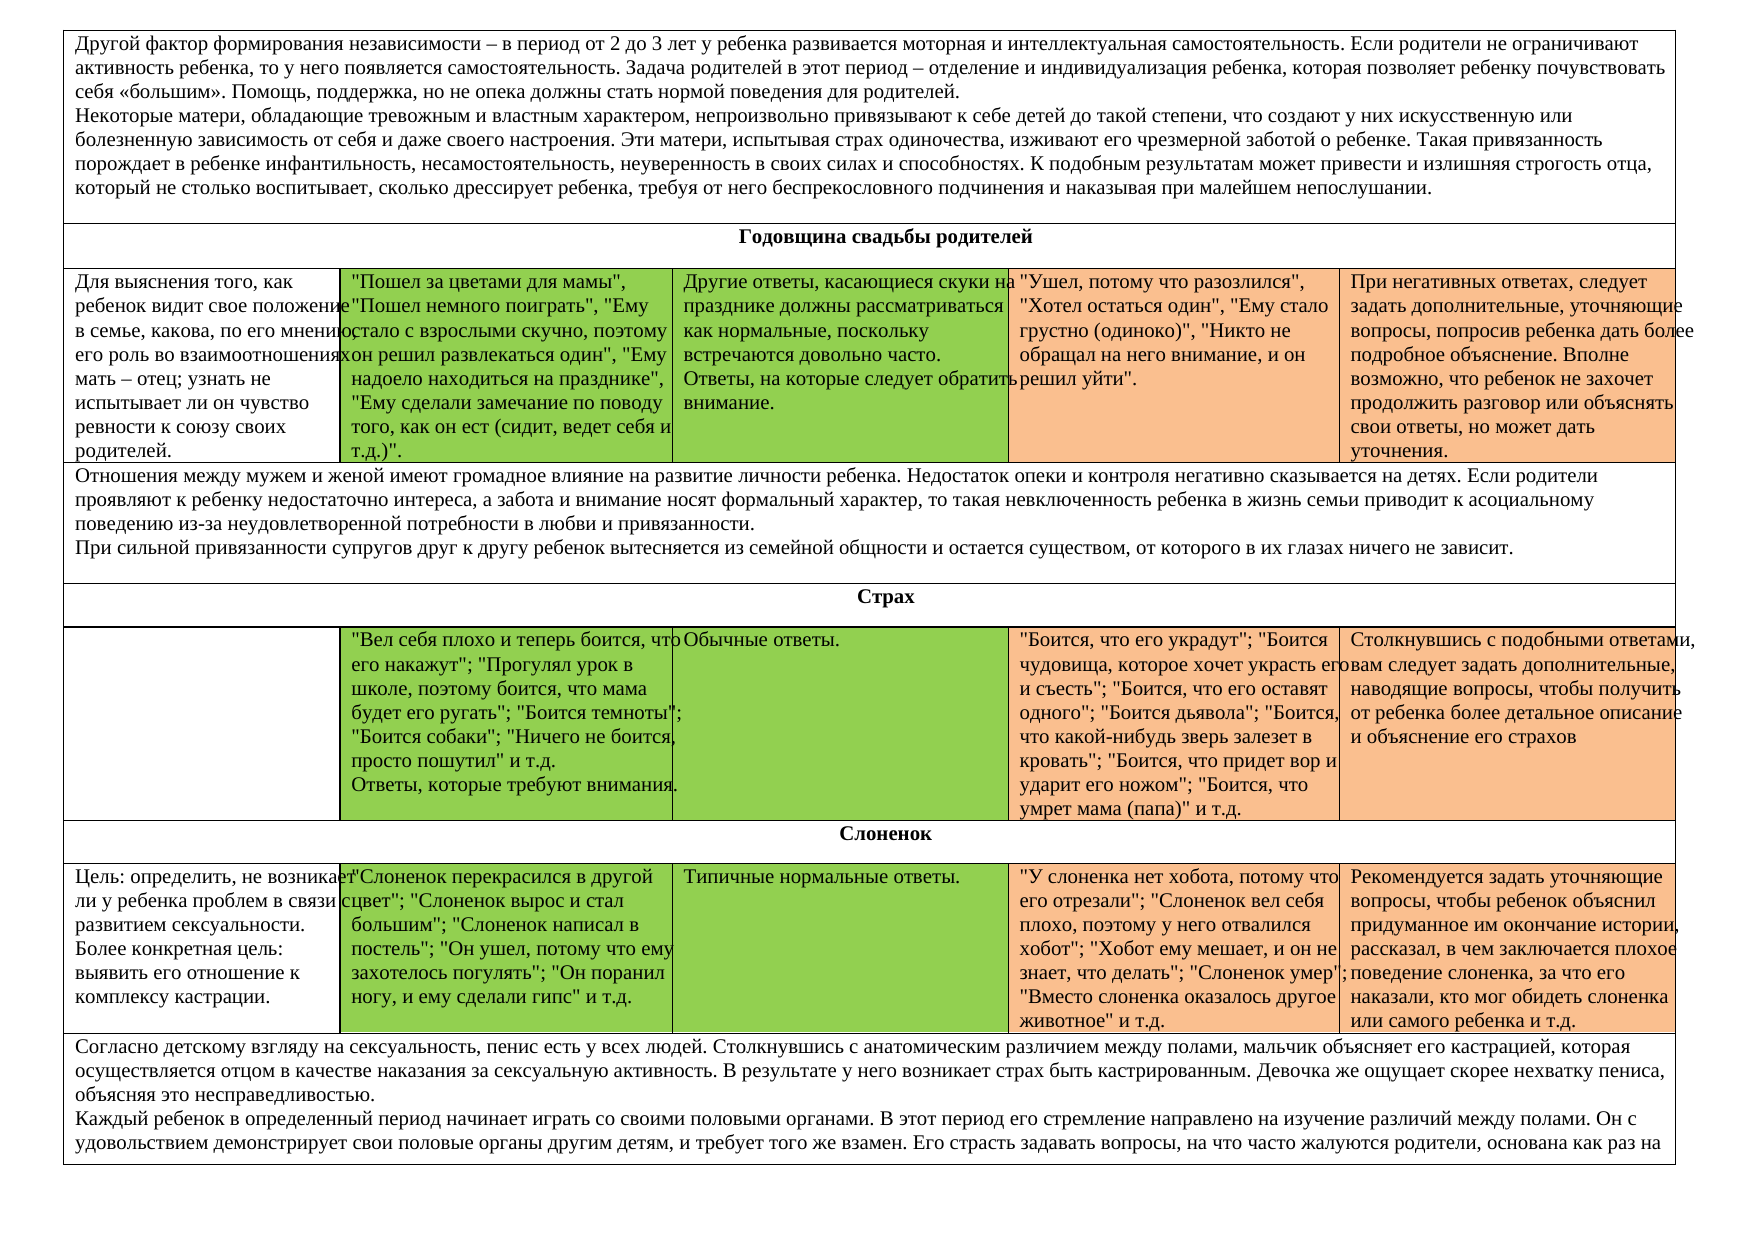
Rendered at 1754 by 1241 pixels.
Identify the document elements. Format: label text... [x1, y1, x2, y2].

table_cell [64, 31, 1675, 223]
table_cell "Вел себя плохо и теперь боится, что его накажут"; "Прогулял урок в школе, поэтому боится, что мама будет его ругать"; "Боится темноты"; "Боится собаки"; "Ничего не боится, просто пошутил" и т.д. Ответы, которые требуют внимания. [341, 628, 672, 820]
table_cell Другие ответы, касающиеся скуки на празднике должны рассматриваться как нормальные, поскольку встречаются довольно часто. Ответы, на которые следует обратить внимание. [673, 269, 1008, 462]
table_cell [64, 628, 339, 820]
table_cell "Слоненок перекрасился в другой цвет"; "Слоненок вырос и стал большим"; "Слоненок написал в постель"; "Он ушел, потому что ему захотелось погулять"; "Он поранил ногу, и ему сделали гипс" и т.д. [341, 864, 672, 1032]
table_cell Отношения между мужем и женой имеют громадное влияние на развитие личности ребенка. Недостаток опеки и контроля негативно сказывается на детях. Если родители проявляют к ребенку недостаточно интереса, а забота и внимание носят формальный характер, то такая невключенность ребенка в жизнь семьи приводит к асоциальному поведению из-за неудовлетворенной потребности в любви и привязанности. При сильной привязанности супругов друг к другу ребенок вытесняется из семейной общности и остается существом, от которого в их глазах ничего не зависит. [64, 463, 1675, 583]
table_cell Для выяснения того, как ребенок видит свое положение в семье, какова, по его мнению, его роль во взаимоотношениях мать – отец; узнать не испытывает ли он чувство ревности к союзу своих родителей. [64, 269, 339, 462]
table_cell Цель: определить, не возникает ли у ребенка проблем в связи с развитием сексуальности. Более конкретная цель: выявить его отношение к комплексу кастрации. [64, 864, 339, 1032]
table_cell При негативных ответах, следует задать дополнительные, уточняющие вопросы, попросив ребенка дать более подробное объяснение. Вполне возможно, что ребенок не захочет продолжить разговор или объяснять свои ответы, но может дать уточнения. [1340, 269, 1675, 462]
table_cell "У слоненка нет хобота, потому что его отрезали"; "Слоненок вел себя плохо, поэтому у него отвалился хобот"; "Хобот ему мешает, и он не знает, что делать"; "Слоненок умер"; "Вместо слоненка оказалось другое животное" и т.д. [1009, 864, 1339, 1032]
table_cell "Ушел, потому что разозлился", "Хотел остаться один", "Ему стало грустно (одиноко)", "Никто не обращал на него внимание, и он решил уйти". [1009, 269, 1339, 462]
table_cell Обычные ответы. [673, 628, 1008, 820]
table_cell "Пошел за цветами для мамы", "Пошел немного поиграть", "Ему стало с взрослыми скучно, поэтому он решил развлекаться один", "Ему надоело находиться на празднике", "Ему сделали замечание по поводу того, как он ест (сидит, ведет себя и т.д.)". [341, 269, 672, 462]
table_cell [64, 1034, 1675, 1164]
table_cell Рекомендуется задать уточняющие вопросы, чтобы ребенок объяснил придуманное им окончание истории, рассказал, в чем заключается плохое поведение слоненка, за что его наказали, кто мог обидеть слоненка или самого ребенка и т.д. [1340, 864, 1675, 1032]
table_cell Типичные нормальные ответы. [673, 864, 1008, 1032]
table_cell Годовщина свадьбы родителей [64, 224, 1675, 268]
table_cell Столкнувшись с подобными ответами, вам следует задать дополнительные, наводящие вопросы, чтобы получить от ребенка более детальное описание и объяснение его страхов [1340, 628, 1675, 820]
table_cell Страх [64, 584, 1675, 626]
table_cell "Боится, что его украдут"; "Боится чудовища, которое хочет украсть его и съесть"; "Боится, что его оставят одного"; "Боится дьявола"; "Боится, что какой-нибудь зверь залезет в кровать"; "Боится, что придет вор и ударит его ножом"; "Боится, что умрет мама (папа)" и т.д. [1009, 628, 1339, 820]
table_cell Слоненок [64, 821, 1675, 863]
